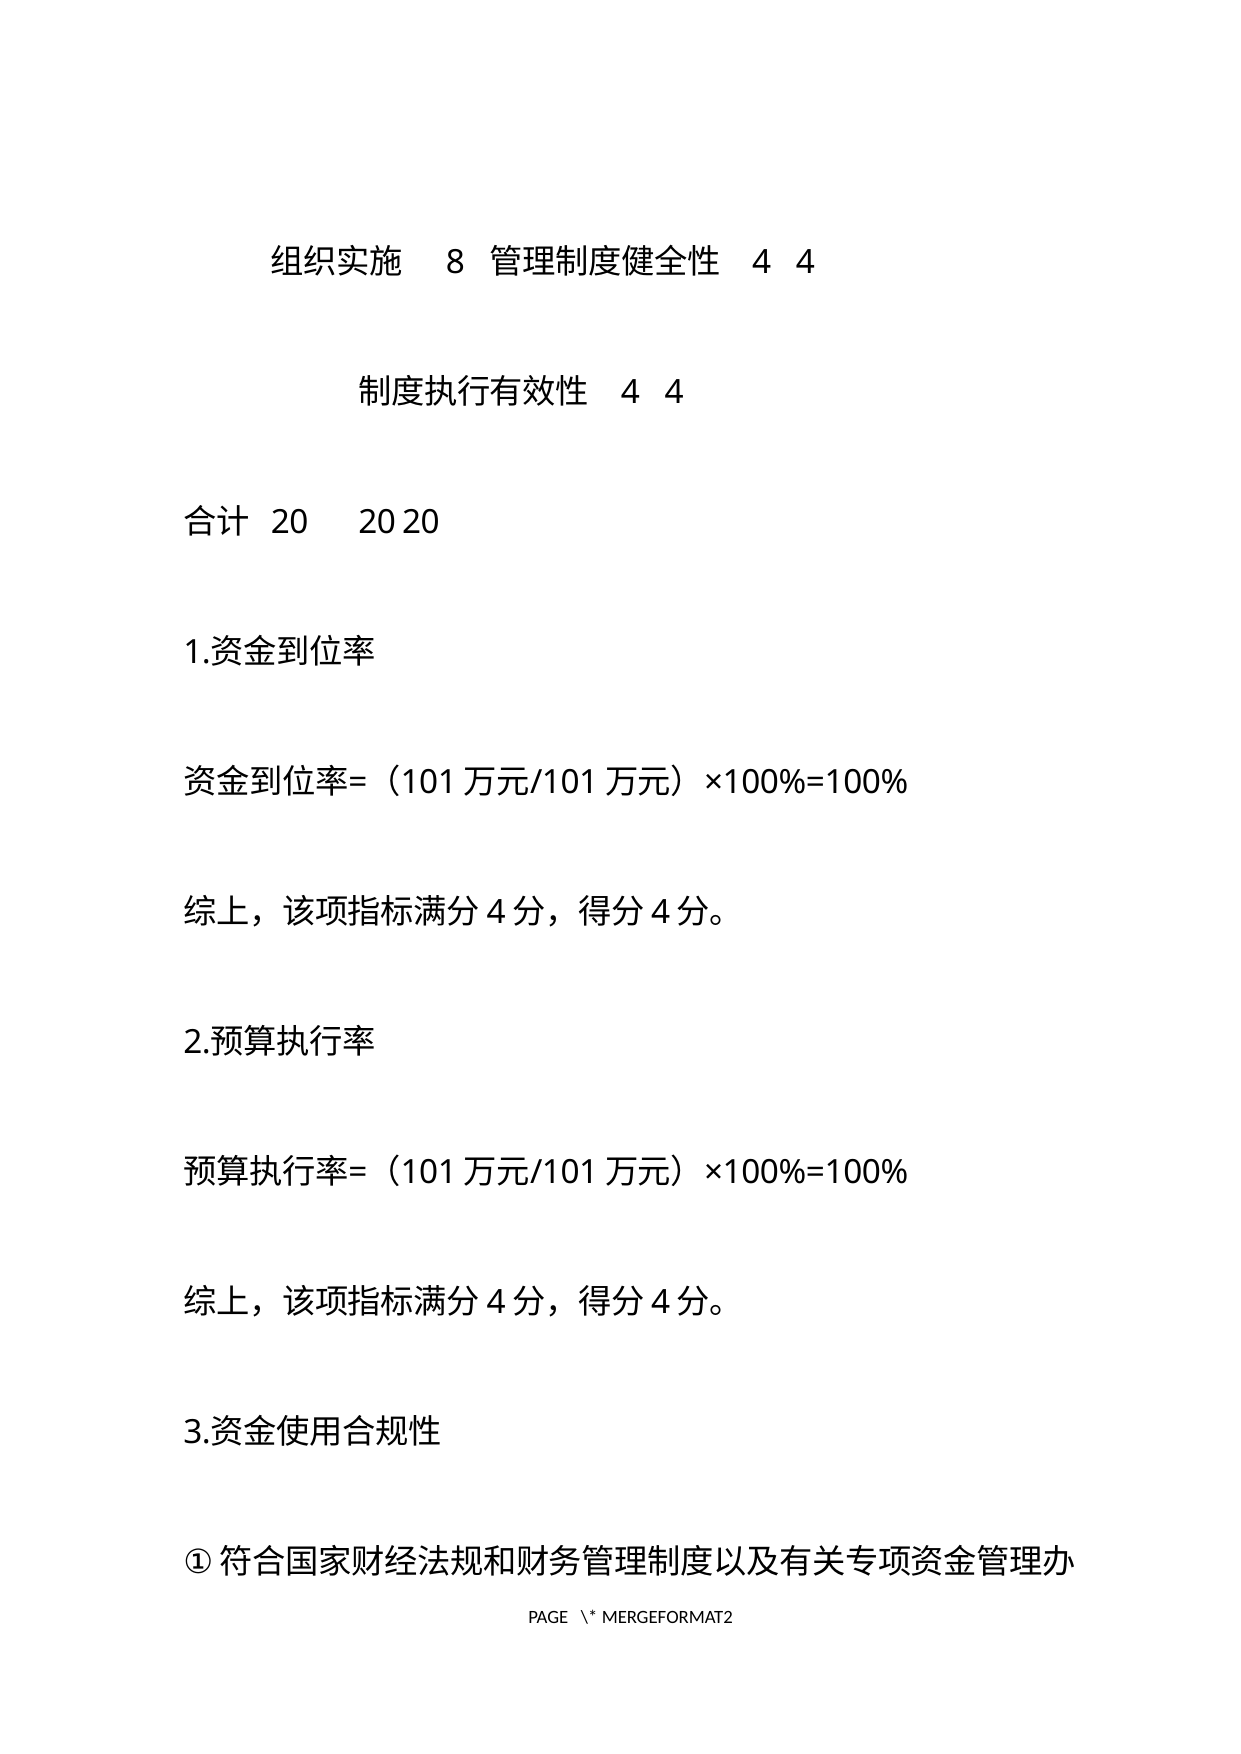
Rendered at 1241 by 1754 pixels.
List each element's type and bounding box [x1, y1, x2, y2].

text [183, 162, 1078, 1592]
